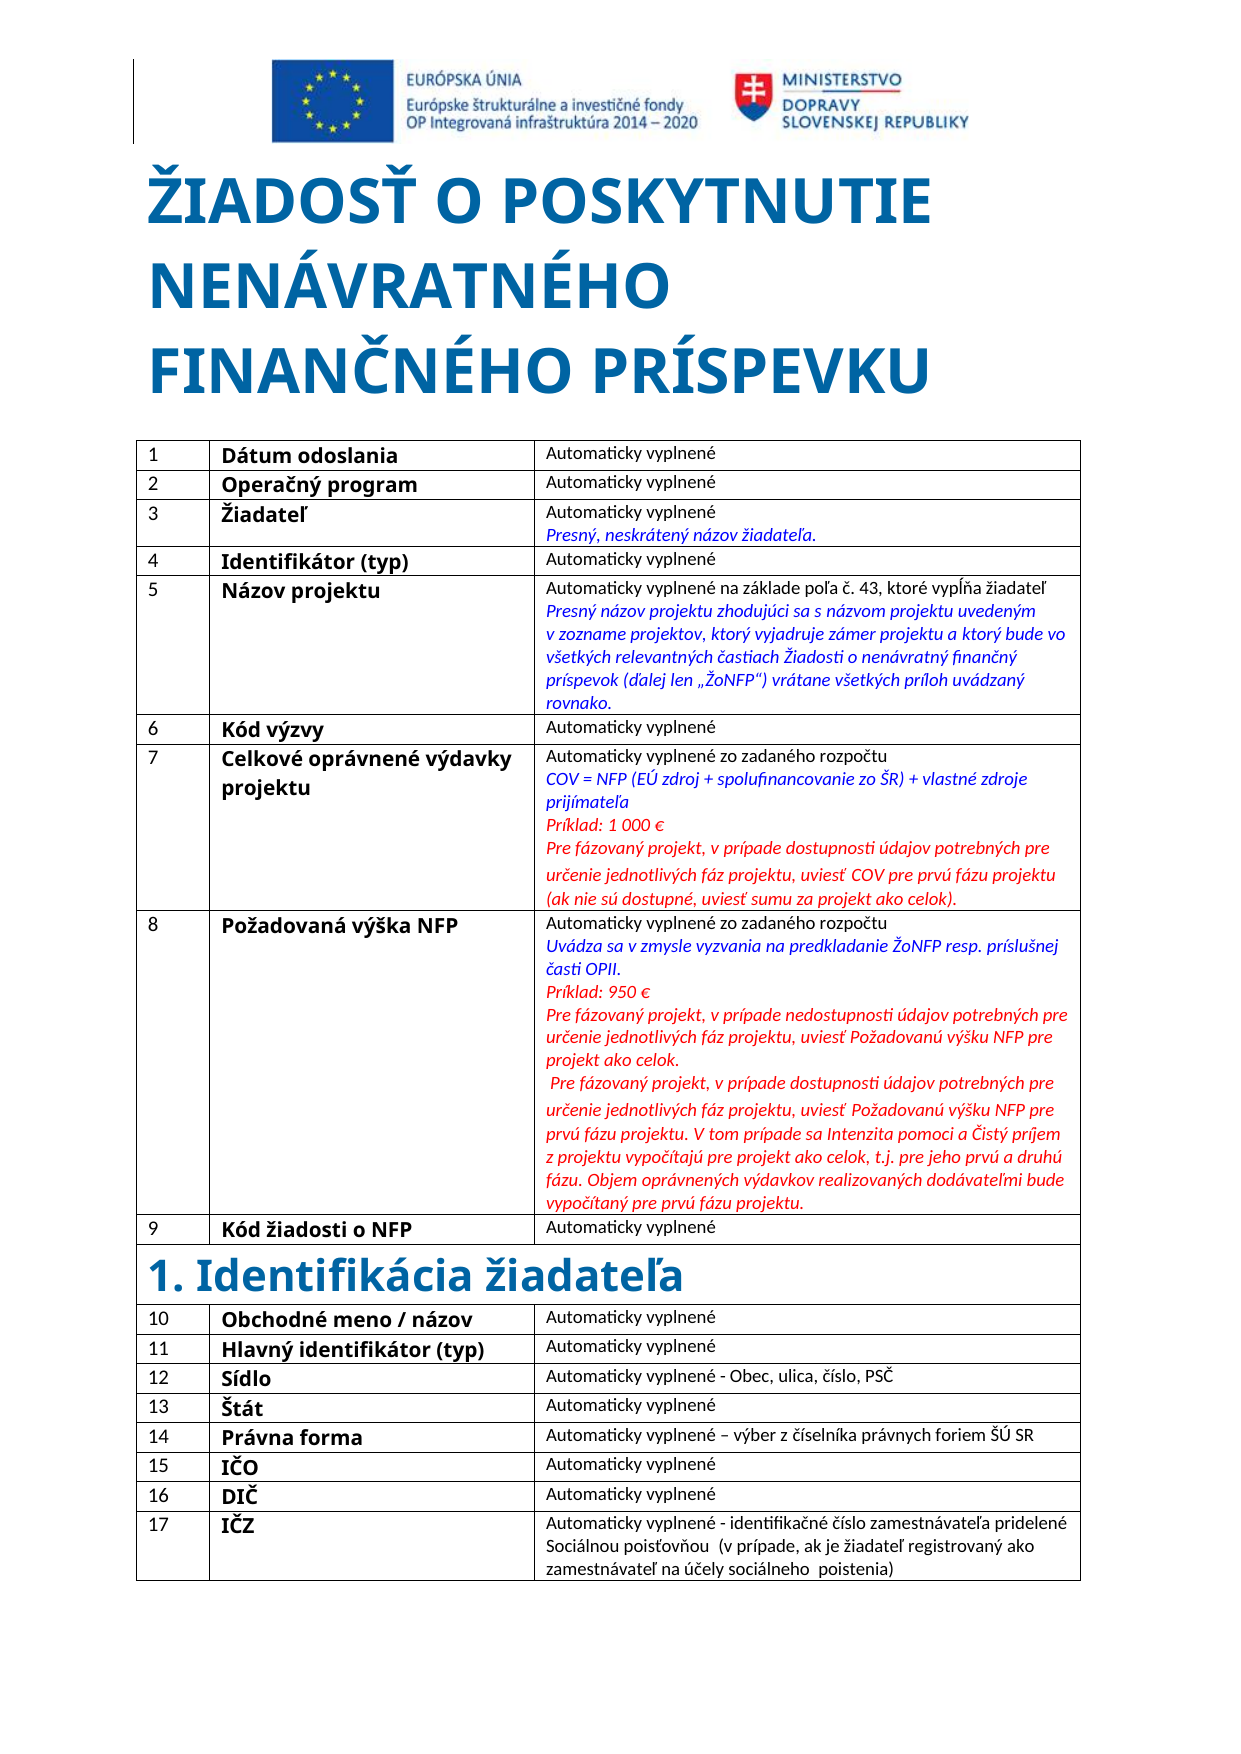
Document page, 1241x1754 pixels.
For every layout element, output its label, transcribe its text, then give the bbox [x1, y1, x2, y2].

table_cell Celkové oprávnené výdavky projektu [210, 745, 534, 910]
table_cell 7 [137, 745, 209, 910]
picture [271, 59, 969, 144]
table_cell Automaticky vyplnené zo zadaného rozpočtu COV = NFP (EÚ zdroj + spolufinancovanie zo ŠR) + vlastné zdroje prijímateľa Príklad: 1 000 € Pre fázovaný projekt, v prípade dostupnosti údajov potrebných pre určenie jednotlivých fáz projektu, uviesť COV pre prvú fázu projektu (ak nie sú dostupné, uviesť sumu za projekt ako celok). [535, 745, 1080, 910]
table_cell 11 [137, 1335, 209, 1363]
table_cell 9 [137, 1215, 209, 1243]
table_header 1 [137, 441, 209, 469]
table_cell Automaticky vyplnené Presný, neskrátený názov žiadateľa. [535, 500, 1080, 546]
table_cell Identifikátor (typ) [210, 547, 534, 575]
table_cell Obchodné meno / názov [210, 1305, 534, 1334]
table_cell Požadovaná výška NFP [210, 911, 534, 1214]
table_cell Automaticky vyplnené [535, 547, 1080, 575]
table_cell 17 [137, 1512, 209, 1580]
table_cell 4 [137, 547, 209, 575]
table_cell 13 [137, 1394, 209, 1422]
table_cell Sídlo [210, 1364, 534, 1393]
table_cell IČZ [210, 1512, 534, 1580]
table_cell 10 [137, 1305, 209, 1334]
table_cell 6 [137, 715, 209, 743]
table_cell 16 [137, 1482, 209, 1511]
table_cell 14 [137, 1423, 209, 1452]
table_cell Právna forma [210, 1423, 534, 1452]
table_cell Automaticky vyplnené zo zadaného rozpočtu Uvádza sa v zmysle vyzvania na predkladanie ŽoNFP resp. príslušnej časti OPII. Príklad: 950 € Pre fázovaný projekt, v prípade nedostupnosti údajov potrebných pre určenie jednotlivých fáz projektu, uviesť Požadovanú výšku NFP pre projekt ako celok. Pre fázovaný projekt, v prípade dostupnosti údajov potrebných pre určenie jednotlivých fáz projektu, uviesť Požadovanú výšku NFP pre prvú fázu projektu. V tom prípade sa Intenzita pomoci a Čistý príjem z projektu vypočítajú pre projekt ako celok, t.j. pre jeho prvú a druhú fázu. Objem oprávnených výdavkov realizovaných dodávateľmi bude vypočítaný pre prvú fázu projektu. [535, 911, 1080, 1214]
table_cell IČO [210, 1453, 534, 1481]
table_cell 3 [137, 500, 209, 546]
table_cell Štát [210, 1394, 534, 1422]
table_cell Operačný program [210, 471, 534, 499]
table_cell Automaticky vyplnené [535, 1482, 1080, 1511]
table_cell Automaticky vyplnené [535, 471, 1080, 499]
table_cell Názov projektu [210, 576, 534, 714]
table_cell Automaticky vyplnené [535, 1453, 1080, 1481]
table_cell Automaticky vyplnené - Obec, ulica, číslo, PSČ [535, 1364, 1080, 1393]
table_cell Automaticky vyplnené [535, 1335, 1080, 1363]
table_header Automaticky vyplnené [535, 441, 1080, 469]
table_cell Automaticky vyplnené [535, 1305, 1080, 1334]
table_cell 8 [137, 911, 209, 1214]
table_cell Automaticky vyplnené na základe poľa č. 43, ktoré vypĺňa žiadateľ Presný názov projektu zhodujúci sa s názvom projektu uvedeným v zozname projektov, ktorý vyjadruje zámer projektu a ktorý bude vo všetkých relevantných častiach Žiadosti o nenávratný finančný príspevok (ďalej len „ŽoNFP“) vrátane všetkých príloh uvádzaný rovnako. [535, 576, 1080, 714]
table_cell Hlavný identifikátor (typ) [210, 1335, 534, 1363]
table_cell Automaticky vyplnené [535, 1215, 1080, 1243]
table_header Dátum odoslania [210, 441, 534, 469]
table_cell 1. Identifikácia žiadateľa [137, 1245, 1080, 1304]
table_cell 2 [137, 471, 209, 499]
table_cell Kód žiadosti o NFP [210, 1215, 534, 1243]
table_cell Automaticky vyplnené [535, 1394, 1080, 1422]
table_cell 12 [137, 1364, 209, 1393]
table_cell Automaticky vyplnené [535, 715, 1080, 743]
table_cell Žiadateľ [210, 500, 534, 546]
table_cell Kód výzvy [210, 715, 534, 743]
table_cell DIČ [210, 1482, 534, 1511]
table_cell 15 [137, 1453, 209, 1481]
table_cell Automaticky vyplnené - identifikačné číslo zamestnávateľa pridelené Sociálnou poisťovňou (v prípade, ak je žiadateľ registrovaný ako zamestnávateľ na účely sociálneho poistenia) [535, 1512, 1080, 1580]
text ŽIADOSŤ O POSKYTNUTIE NENÁVRATNÉHO FINANČNÉHO PRÍSPEVKU [148, 157, 1093, 412]
table_cell 5 [137, 576, 209, 714]
table_cell Automaticky vyplnené – výber z číselníka právnych foriem ŠÚ SR [535, 1423, 1080, 1452]
